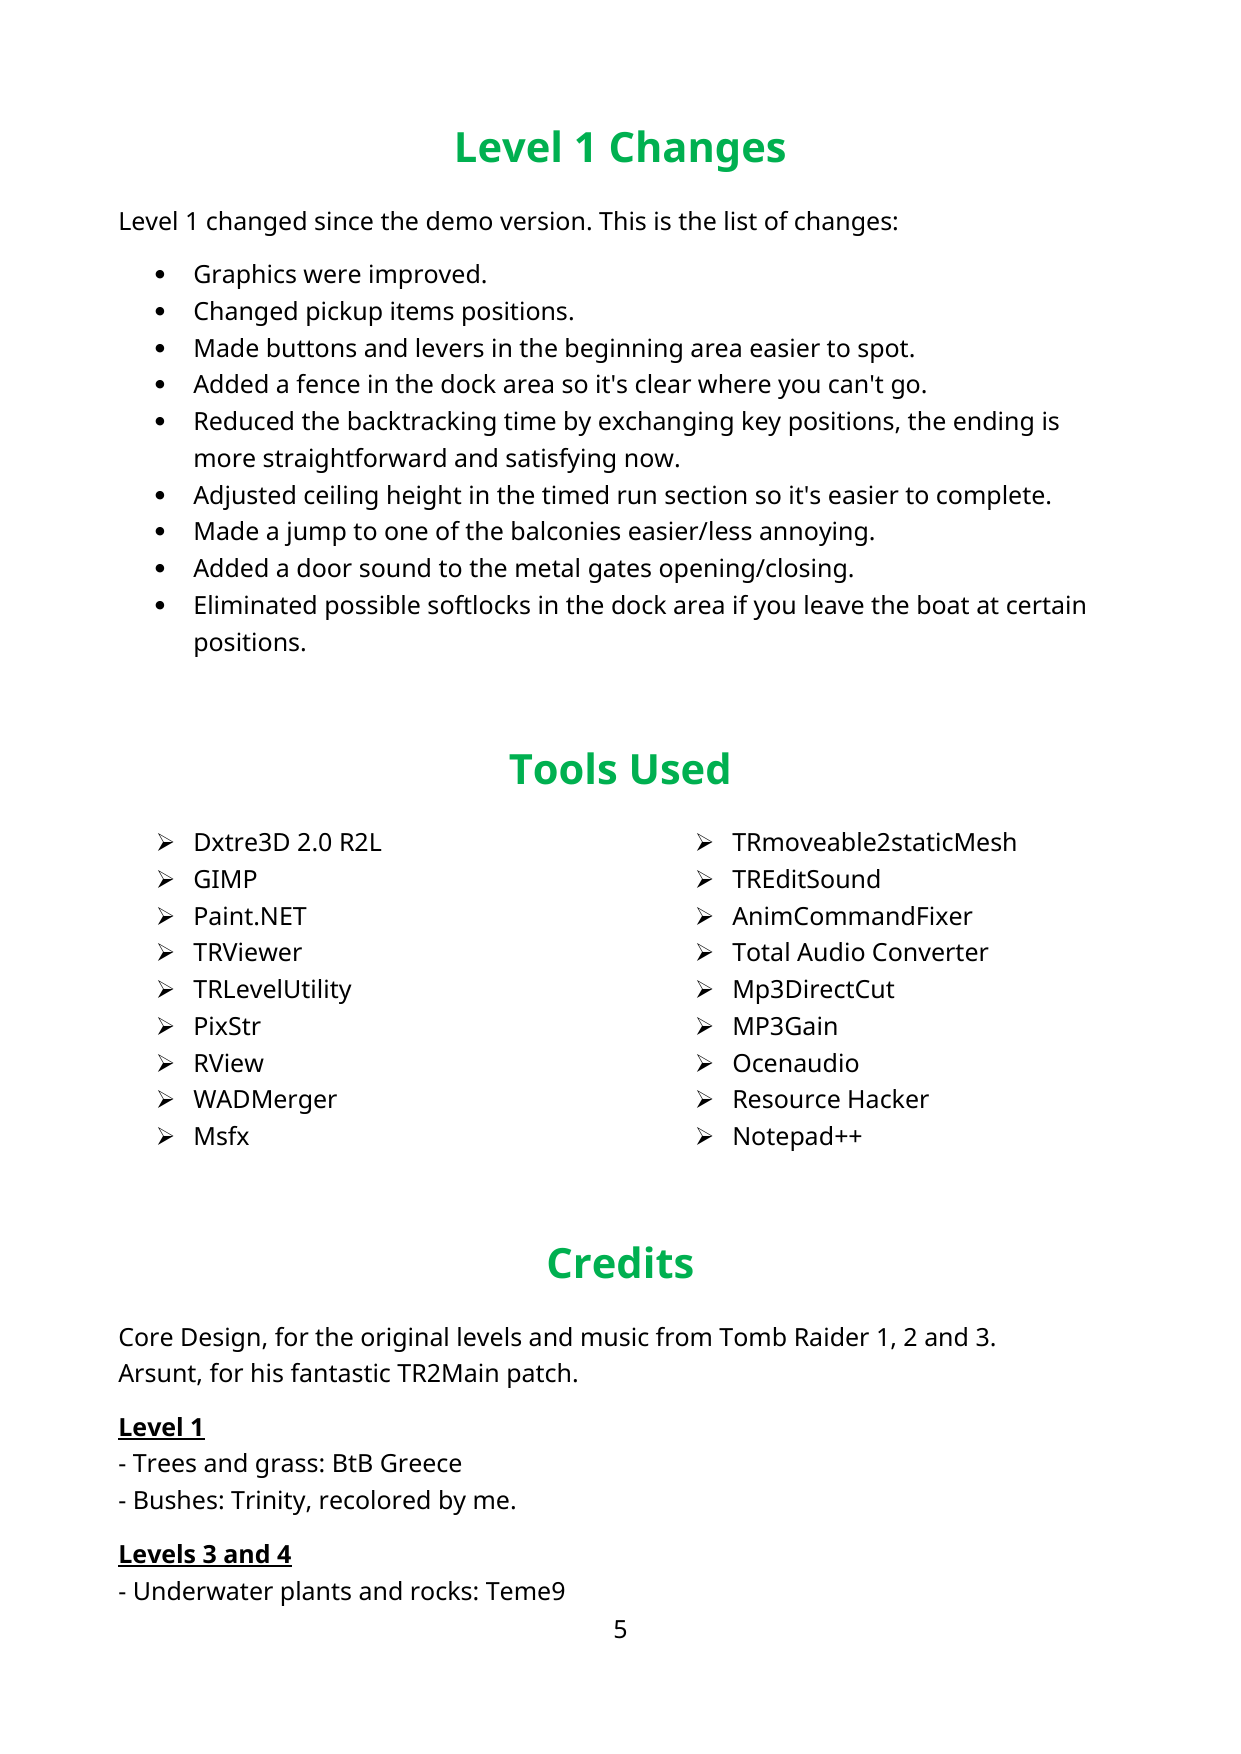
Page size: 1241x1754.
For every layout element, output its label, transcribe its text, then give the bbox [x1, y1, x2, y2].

list Mp3DirectCut [694, 972, 1122, 1006]
list WADMerger [156, 1082, 583, 1116]
list MP3Gain [694, 1008, 1122, 1043]
text Level 1 [118, 1409, 1122, 1443]
list RView [156, 1045, 583, 1079]
list TRViewer [156, 935, 583, 969]
text - Trees and grass: BtB Greece [118, 1446, 1122, 1480]
list Reduced the backtracking time by exchanging key positions, the ending is more straightforward and satisfying now. [156, 404, 1122, 474]
list Ocenaudio [694, 1045, 1122, 1079]
text Arsunt, for his fantastic TR2Main patch. [118, 1356, 1122, 1390]
subtitle Level 1 Changes [118, 118, 1122, 175]
list Made a jump to one of the balconies easier/less annoying. [156, 514, 1122, 548]
list Notepad++ [694, 1119, 1122, 1153]
list Changed pickup items positions. [156, 293, 1122, 327]
list Added a fence in the dock area so it's clear where you can't go. [156, 367, 1122, 401]
list TRLevelUtility [156, 972, 583, 1006]
list TREditSound [694, 861, 1122, 896]
list TRmoveable2staticMesh [694, 825, 1122, 859]
list Msfx [156, 1119, 583, 1153]
text Core Design, for the original levels and music from Tomb Raider 1, 2 and 3. [118, 1319, 1122, 1353]
list PixStr [156, 1008, 583, 1043]
list Adjusted ceiling height in the timed run section so it's easier to complete. [156, 477, 1122, 511]
text - Underwater plants and rocks: Teme9 [118, 1573, 1122, 1607]
list Eliminated possible softlocks in the dock area if you leave the boat at certain positions. [156, 588, 1122, 658]
list Resource Hacker [694, 1082, 1122, 1116]
subtitle Tools Used [118, 739, 1122, 796]
list AnimCommandFixer [694, 898, 1122, 932]
list Total Audio Converter [694, 935, 1122, 969]
subtitle Credits [118, 1234, 1122, 1291]
list Graphics were improved. [156, 257, 1122, 291]
text Levels 3 and 4 [118, 1536, 1122, 1570]
text - Bushes: Trinity, recolored by me. [118, 1483, 1122, 1517]
list GIMP [156, 861, 583, 896]
text Level 1 changed since the demo version. This is the list of changes: [118, 203, 1122, 237]
list Added a door sound to the metal gates opening/closing. [156, 551, 1122, 585]
list Dxtre3D 2.0 R2L [156, 825, 583, 859]
list Made buttons and levers in the beginning area easier to spot. [156, 330, 1122, 364]
list Paint.NET [156, 898, 583, 932]
